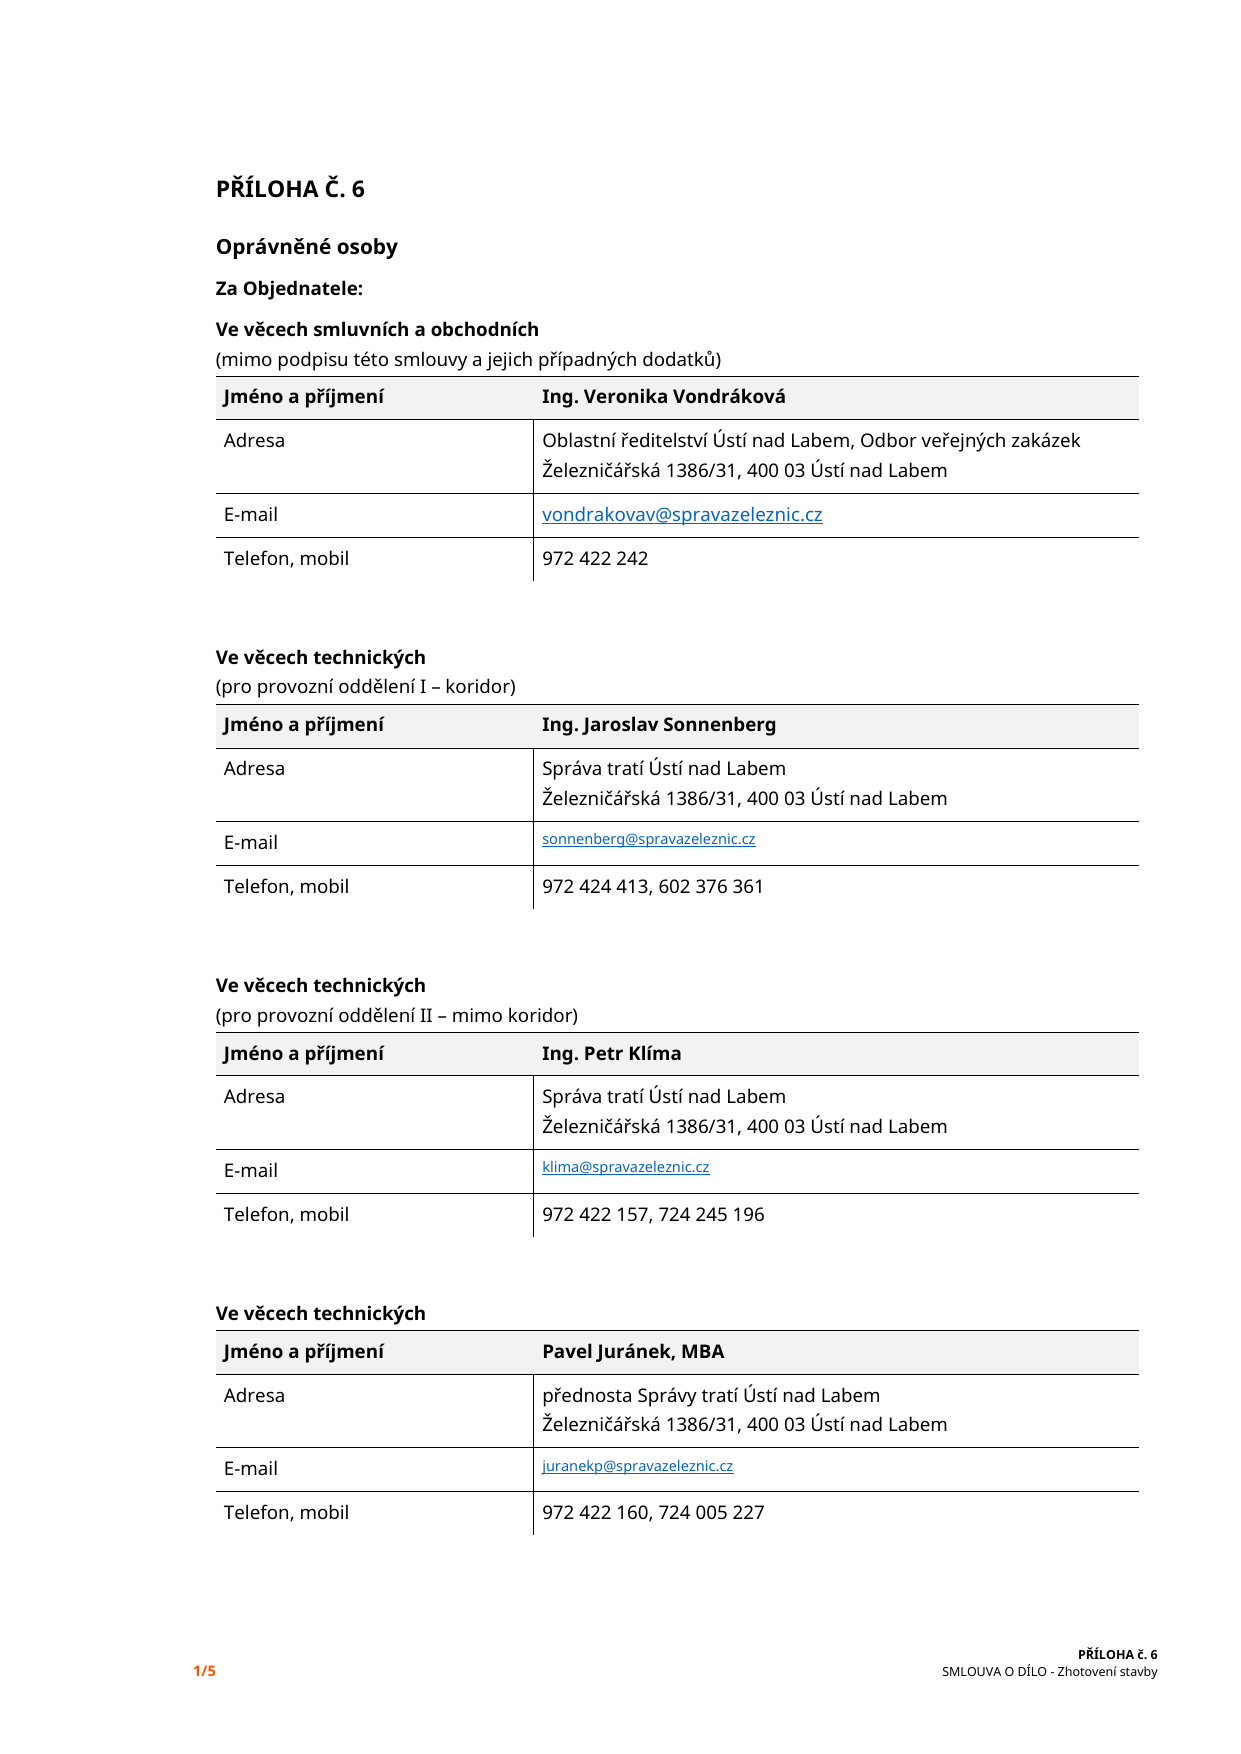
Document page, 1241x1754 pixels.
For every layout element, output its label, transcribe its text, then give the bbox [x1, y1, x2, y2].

text (pro provozní oddělení I – koridor) [216, 674, 1093, 699]
table_cell E-mail [216, 1448, 533, 1491]
table_cell 972 422 157, 724 245 196 [534, 1194, 1139, 1237]
table_cell E-mail [216, 494, 533, 537]
text Příloha č. 6 [216, 172, 1093, 204]
table_header Jméno a příjmení [216, 1033, 534, 1075]
table_cell E-mail [216, 822, 533, 865]
table_header Jméno a příjmení [216, 1331, 534, 1374]
table_cell Adresa [216, 1076, 533, 1149]
table_cell Telefon, mobil [216, 1492, 533, 1535]
table_cell E-mail [216, 1150, 533, 1193]
table_header Ing. Jaroslav Sonnenberg [534, 705, 1139, 747]
table_cell Telefon, mobil [216, 538, 533, 581]
table_cell Správa tratí Ústí nad Labem Železničářská 1386/31, 400 03 Ústí nad Labem [534, 749, 1139, 821]
table_cell Oblastní ředitelství Ústí nad Labem, Odbor veřejných zakázek Železničářská 1386/31, 400 03 Ústí nad Labem [534, 420, 1139, 493]
table_cell 972 424 413, 602 376 361 [534, 866, 1139, 909]
text Za Objednatele: [216, 276, 1093, 301]
table_cell klima@spravazeleznic.cz [534, 1150, 1139, 1193]
table_cell 972 422 242 [534, 538, 1139, 581]
table_header Jméno a příjmení [216, 377, 534, 419]
text (mimo podpisu této smlouvy a jejich případných dodatků) [216, 346, 1093, 371]
table_cell Telefon, mobil [216, 866, 533, 909]
table_cell sonnenberg@spravazeleznic.cz [534, 822, 1139, 865]
table_header Ing. Veronika Vondráková [534, 377, 1139, 419]
table_cell juranekp@spravazeleznic.cz [534, 1448, 1139, 1491]
text Ve věcech technických [216, 972, 1093, 998]
table_cell Adresa [216, 1375, 533, 1447]
table_cell 972 422 160, 724 005 227 [534, 1492, 1139, 1535]
text (pro provozní oddělení II – mimo koridor) [216, 1002, 1093, 1027]
table_cell vondrakovav@spravazeleznic.cz [534, 494, 1139, 537]
table_cell přednosta Správy tratí Ústí nad Labem Železničářská 1386/31, 400 03 Ústí nad Labem [534, 1375, 1139, 1447]
table_cell Správa tratí Ústí nad Labem Železničářská 1386/31, 400 03 Ústí nad Labem [534, 1076, 1139, 1149]
text Ve věcech smluvních a obchodních [216, 316, 1093, 342]
table_header Pavel Juránek, MBA [534, 1331, 1139, 1374]
table_cell Adresa [216, 749, 533, 821]
text Ve věcech technických [216, 1300, 1093, 1326]
table_header Ing. Petr Klíma [534, 1033, 1139, 1075]
table_cell Telefon, mobil [216, 1194, 533, 1237]
table_cell Adresa [216, 420, 533, 493]
text Oprávněné osoby [216, 232, 1093, 260]
table_header Jméno a příjmení [216, 705, 534, 747]
text Ve věcech technických [216, 644, 1093, 670]
